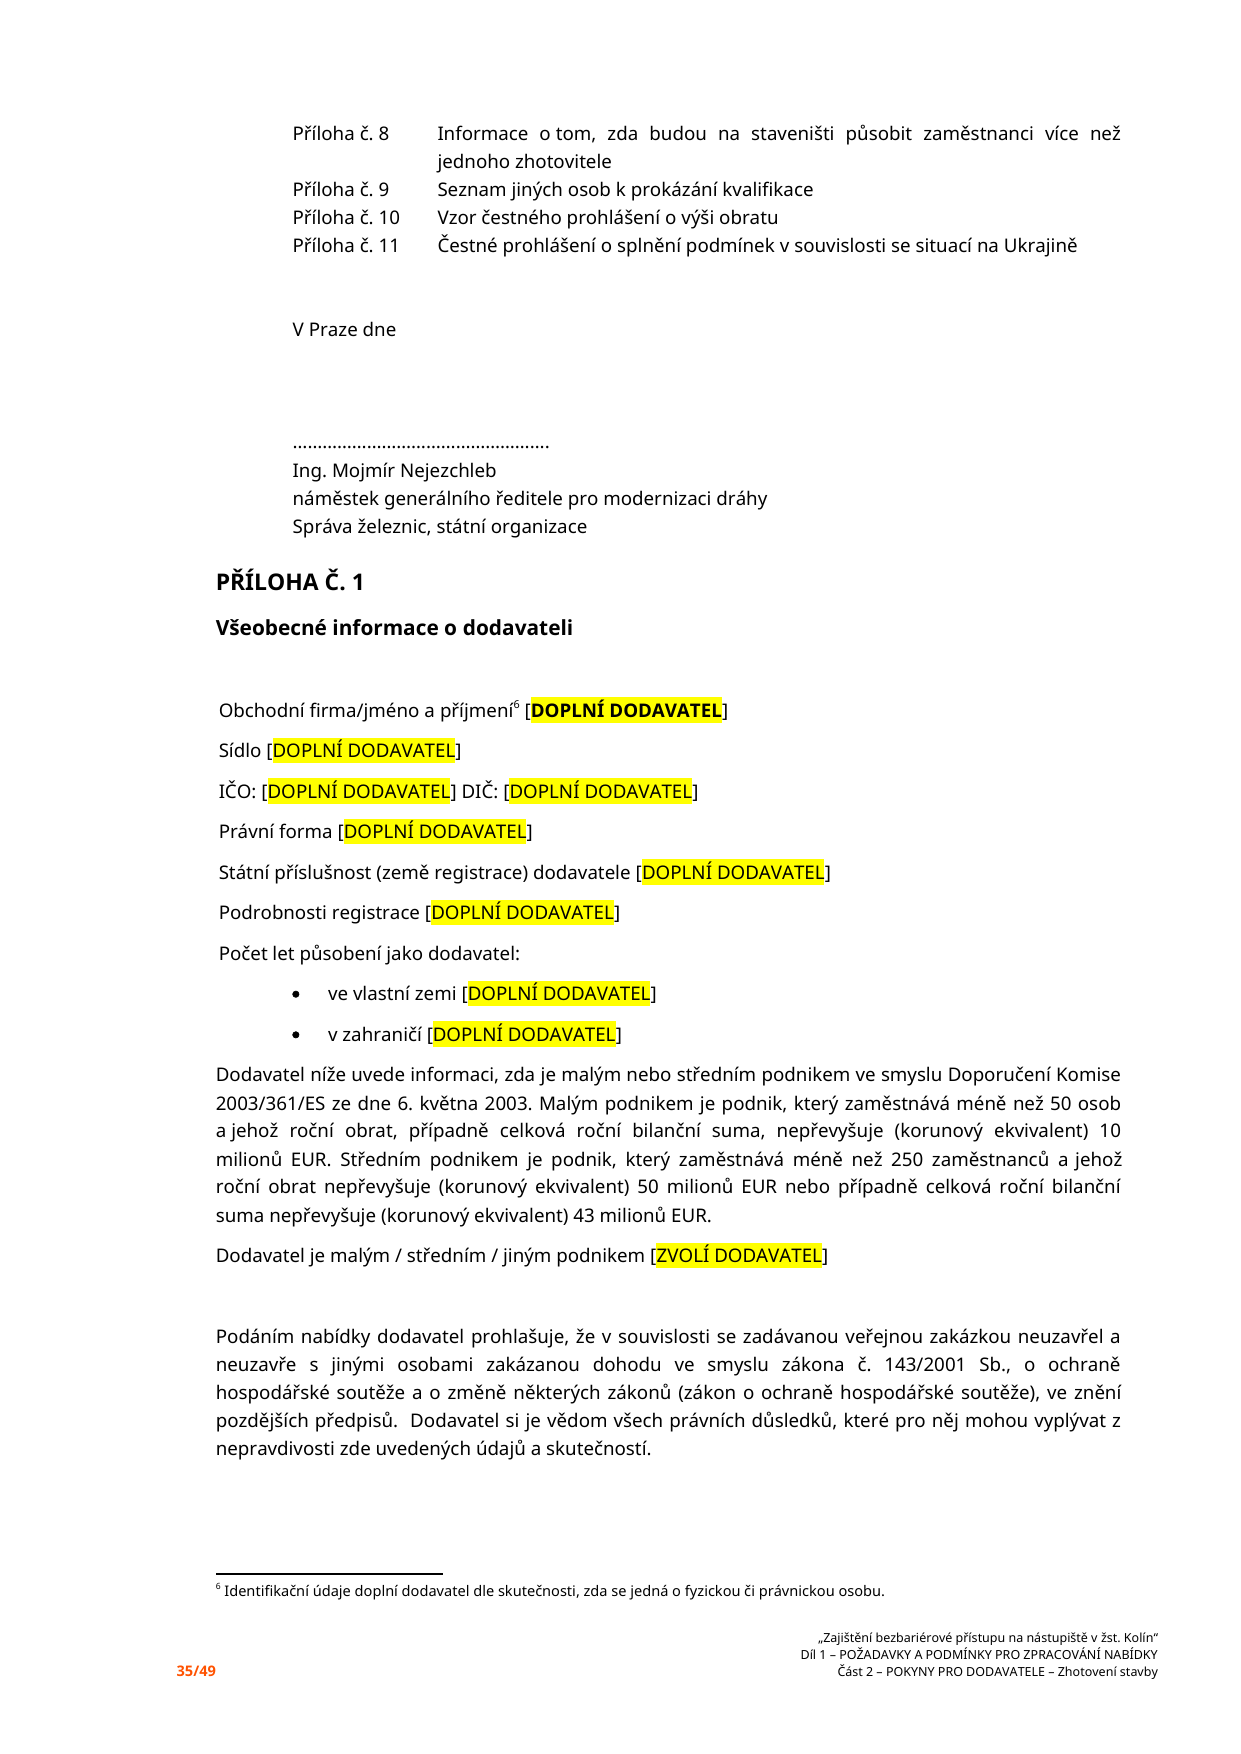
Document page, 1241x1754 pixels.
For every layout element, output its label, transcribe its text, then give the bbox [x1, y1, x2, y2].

text V Praze dne [292, 317, 1122, 342]
text Správa železnic, státní organizace [292, 513, 1122, 538]
text Příloha č. 11 Čestné prohlášení o splnění podmínek v souvislosti se situací na Ukrajině [292, 233, 1122, 258]
text náměstek generálního ředitele pro modernizaci dráhy [292, 485, 1122, 510]
text ve vlastní zemi [DOPLNÍ DODAVATEL] [650, 981, 1122, 1006]
text Podrobnosti registrace [DOPLNÍ DODAVATEL] [614, 900, 1122, 925]
text Počet let působení jako dodavatel: [218, 940, 1122, 966]
text Obchodní firma/jméno a příjmení [DOPLNÍ DODAVATEL] [722, 697, 1122, 723]
text v zahraničí [DOPLNÍ DODAVATEL] [616, 1021, 1122, 1047]
text Příloha č. 9 Seznam jiných osob k prokázání kvalifikace [292, 177, 1122, 202]
text IČO: [DOPLNÍ DODAVATEL] DIČ: [DOPLNÍ DODAVATEL] [692, 778, 1122, 804]
text Obchodní firma/jméno a příjmení [DOPLNÍ DODAVATEL] [218, 697, 531, 723]
text ……………………………………………. [292, 429, 1122, 454]
text Příloha č. 10 Vzor čestného prohlášení o výši obratu [292, 205, 1122, 230]
text v zahraničí [DOPLNÍ DODAVATEL] [292, 1021, 433, 1047]
text Ing. Mojmír Nejezchleb [292, 457, 1122, 482]
text Podrobnosti registrace [DOPLNÍ DODAVATEL] [218, 900, 431, 925]
text Státní příslušnost (země registrace) dodavatele [DOPLNÍ DODAVATEL] [824, 859, 1122, 885]
text Právní forma [DOPLNÍ DODAVATEL] [218, 819, 344, 844]
text ve vlastní zemi [DOPLNÍ DODAVATEL] [292, 981, 468, 1006]
text Dodavatel je malým / středním / jiným podnikem [ZVOLÍ DODAVATEL] [216, 1242, 1122, 1268]
text Státní příslušnost (země registrace) dodavatele [DOPLNÍ DODAVATEL] [218, 859, 642, 885]
text Podáním nabídky dodavatel prohlašuje, že v souvislosti se zadávanou veřejnou zakázkou neuzavřel a neuzavře s jinými osobami zakázanou dohodu ve smyslu zákona č. 143/2001 Sb., o ochraně hospodářské soutěže a o změně některých zákonů (zákon o ochraně hospodářské soutěže), ve znění pozdějších předpisů. Dodavatel si je vědom všech právních důsledků, které pro něj mohou vyplývat z nepravdivosti zde uvedených údajů a skutečností. [216, 1323, 1122, 1461]
text Příloha č. 1 [216, 566, 1122, 597]
text Všeobecné informace o dodavateli [216, 613, 1122, 641]
text Právní forma [DOPLNÍ DODAVATEL] [526, 819, 1122, 844]
text Příloha č. 8 Informace o tom, zda budou na staveništi působit zaměstnanci více než jednoho zhotovitele [292, 121, 1122, 174]
text Dodavatel níže uvede informaci, zda je malým nebo středním podnikem ve smyslu Doporučení Komise 2003/361/ES ze dne 6. května 2003. Malým podnikem je podnik, který zaměstnává méně než 50 osob a jehož roční obrat, případně celková roční bilanční suma, nepřevyšuje (korunový ekvivalent) 10 milionů EUR. Středním podnikem je podnik, který zaměstnává méně než 250 zaměstnanců a jehož roční obrat nepřevyšuje (korunový ekvivalent) 50 milionů EUR nebo případně celková roční bilanční suma nepřevyšuje (korunový ekvivalent) 43 milionů EUR. [216, 1062, 1122, 1227]
text Sídlo [DOPLNÍ DODAVATEL] [455, 738, 1122, 763]
